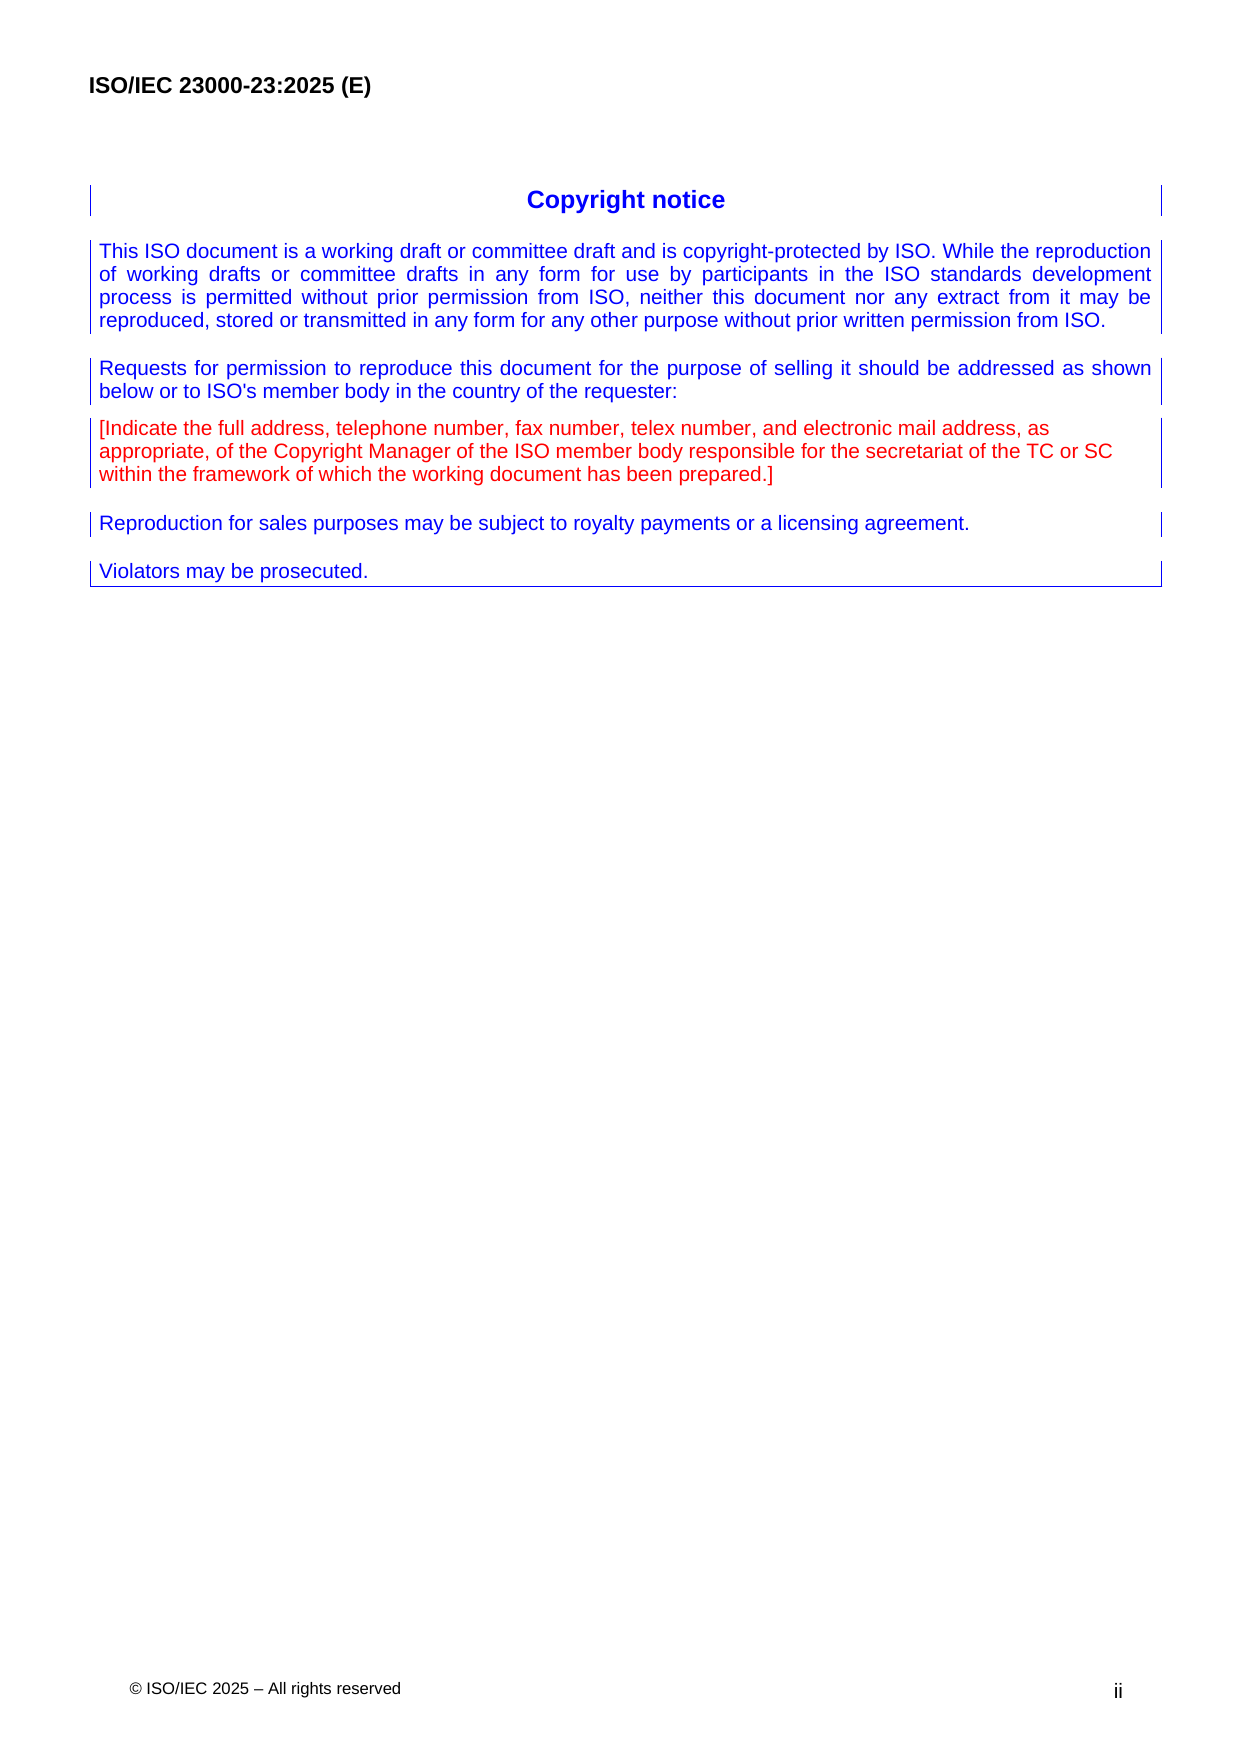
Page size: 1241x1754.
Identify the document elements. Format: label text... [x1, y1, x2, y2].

text Reproduction for sales purposes may be subject to royalty payments or a licensing agreement. [91, 512, 1161, 537]
text [Indicate the full address, telephone number, fax number, telex number, and electronic mail address, as appropriate, of the Copyright Manager of the ISO member body responsible for the secretariat of the TC or SC within the framework of which the working document has been prepared.] [91, 418, 1161, 488]
text This ISO document is a working draft or committee draft and is copyright-protected by ISO. While the reproduction of working drafts or committee drafts in any form for use by participants in the ISO standards development process is permitted without prior permission from ISO, neither this document nor any extract from it may be reproduced, stored or transmitted in any form for any other purpose without prior written permission from ISO. [91, 240, 1161, 334]
text Requests for permission to reproduce this document for the purpose of selling it should be addressed as shown below or to ISO's member body in the country of the requester: [91, 358, 1161, 405]
text Copyright notice [91, 185, 1161, 216]
text Violators may be prosecuted. [91, 561, 1161, 586]
